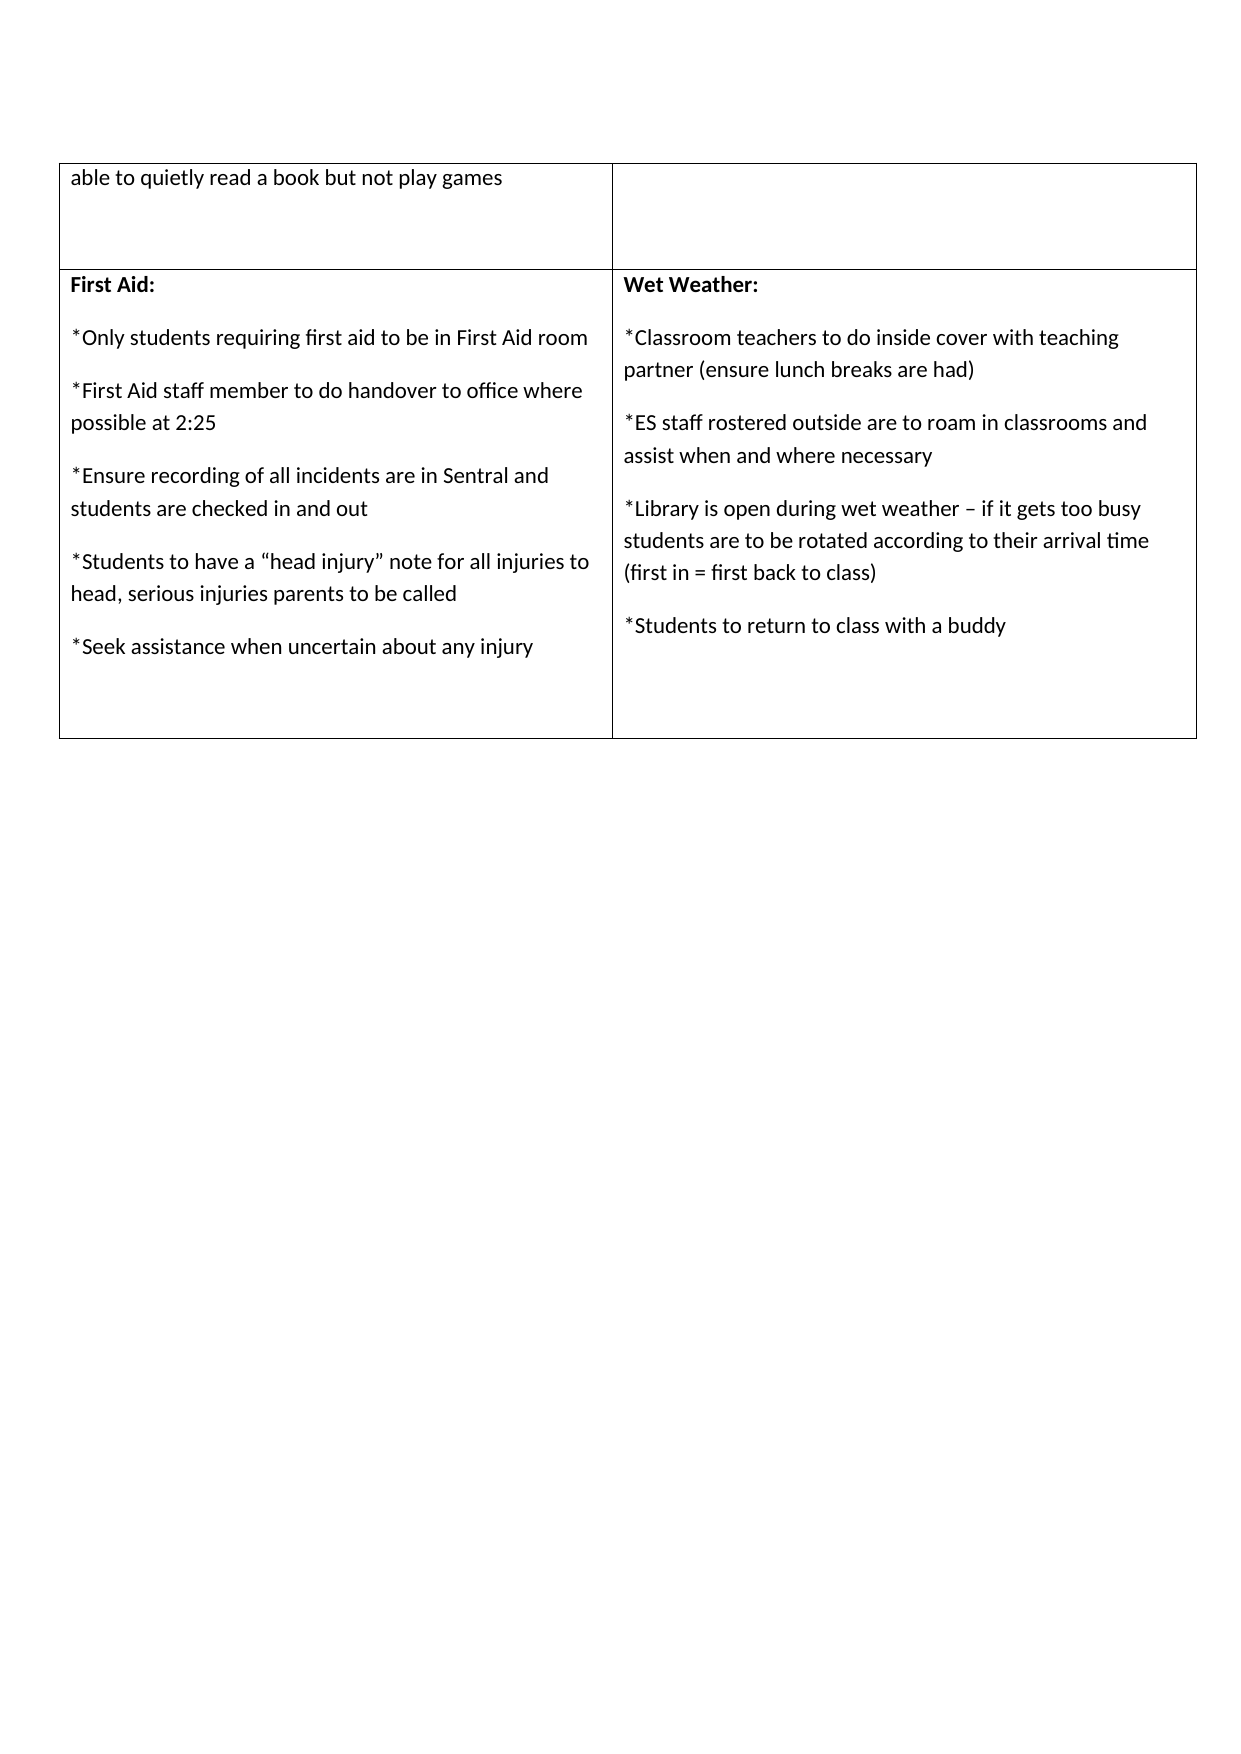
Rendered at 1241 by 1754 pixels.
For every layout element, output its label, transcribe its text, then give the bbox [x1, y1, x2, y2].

table_cell First Aid: *Only students requiring first aid to be in First Aid room *First Aid staff member to do handover to office where possible at 2:25 *Ensure recording of all incidents are in Sentral and students are checked in and out *Students to have a “head injury” note for all injuries to head, serious injuries parents to be called *Seek assistance when uncertain about any injury [60, 270, 612, 738]
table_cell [613, 164, 1196, 269]
table_cell Wet Weather: *Classroom teachers to do inside cover with teaching partner (ensure lunch breaks are had) *ES staff rostered outside are to roam in classrooms and assist when and where necessary *Library is open during wet weather – if it gets too busy students are to be rotated according to their arrival time (first in = first back to class) *Students to return to class with a buddy [613, 270, 1196, 738]
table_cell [60, 164, 612, 269]
